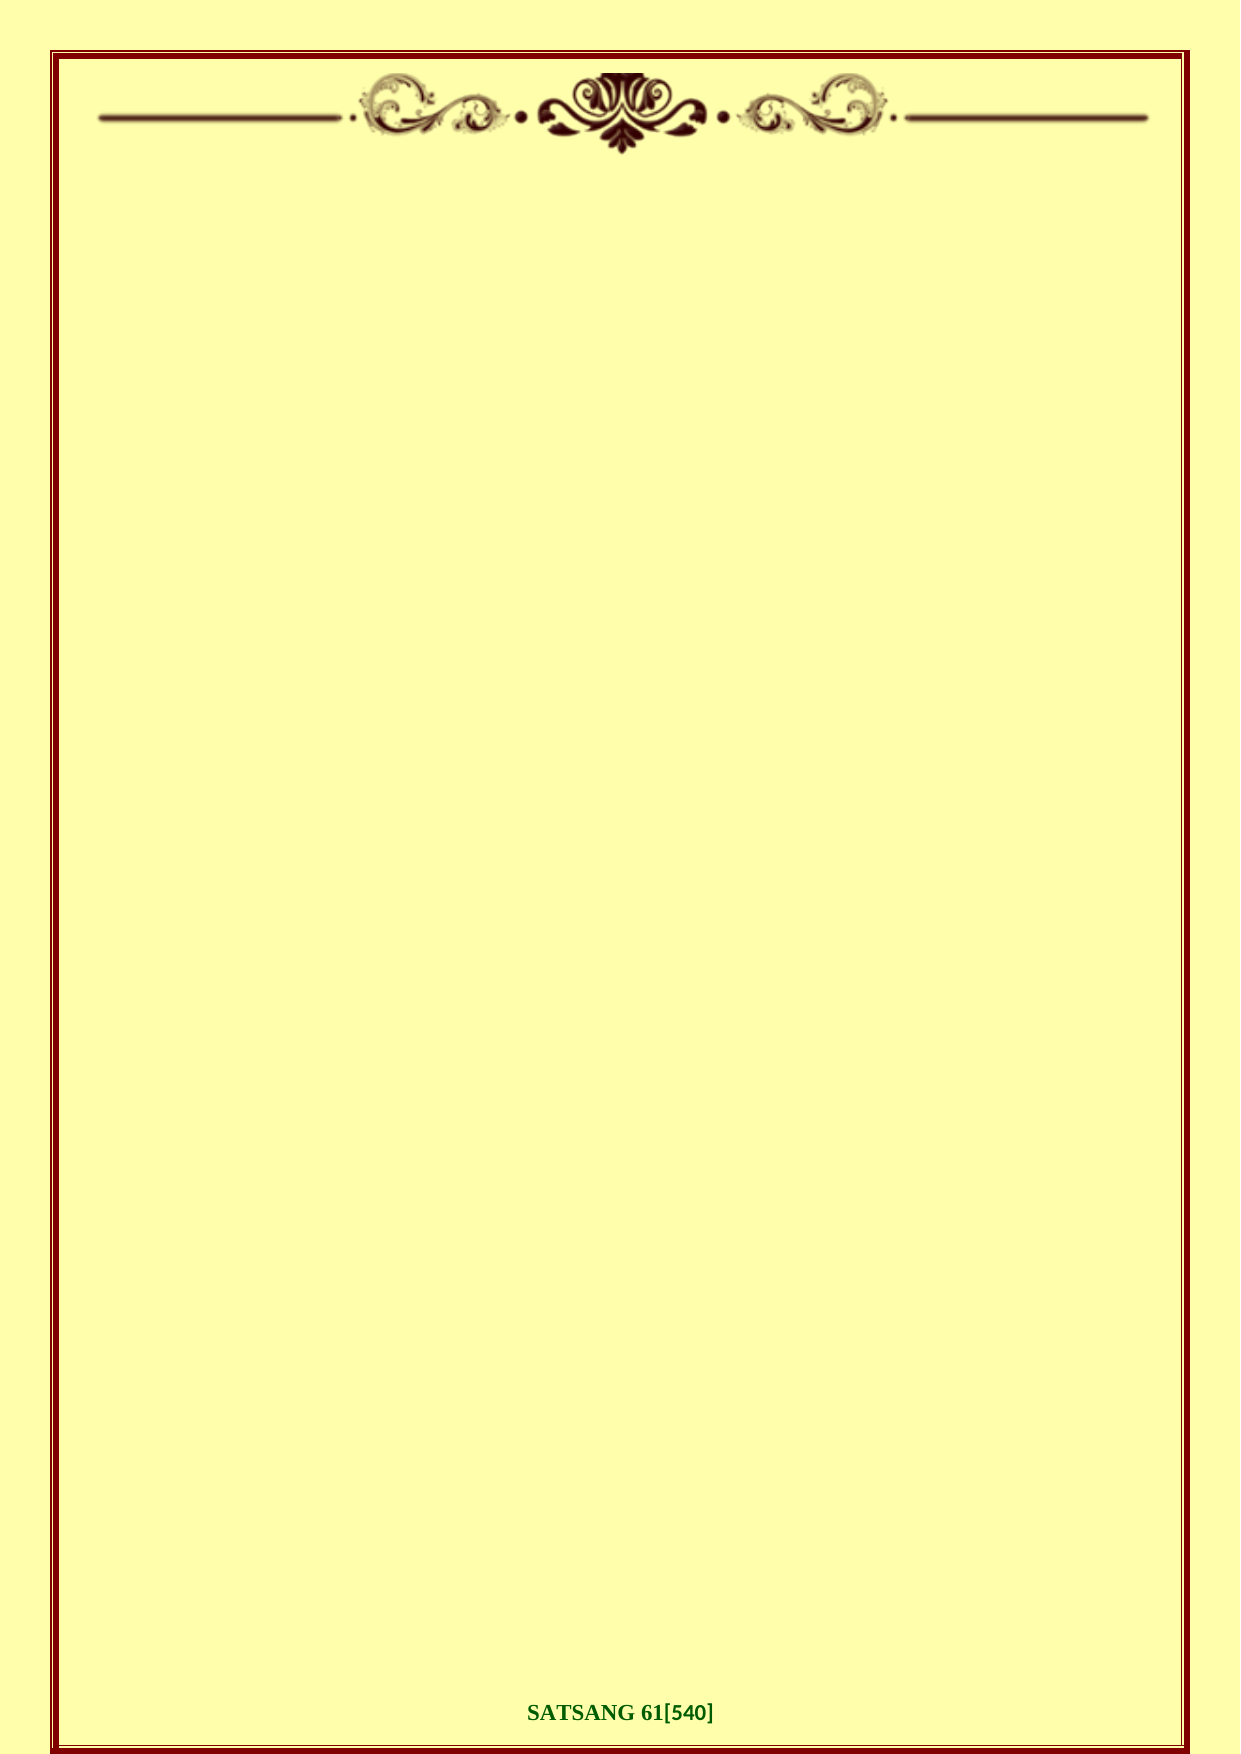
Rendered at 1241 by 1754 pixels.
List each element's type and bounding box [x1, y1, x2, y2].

picture [88, 73, 1152, 159]
